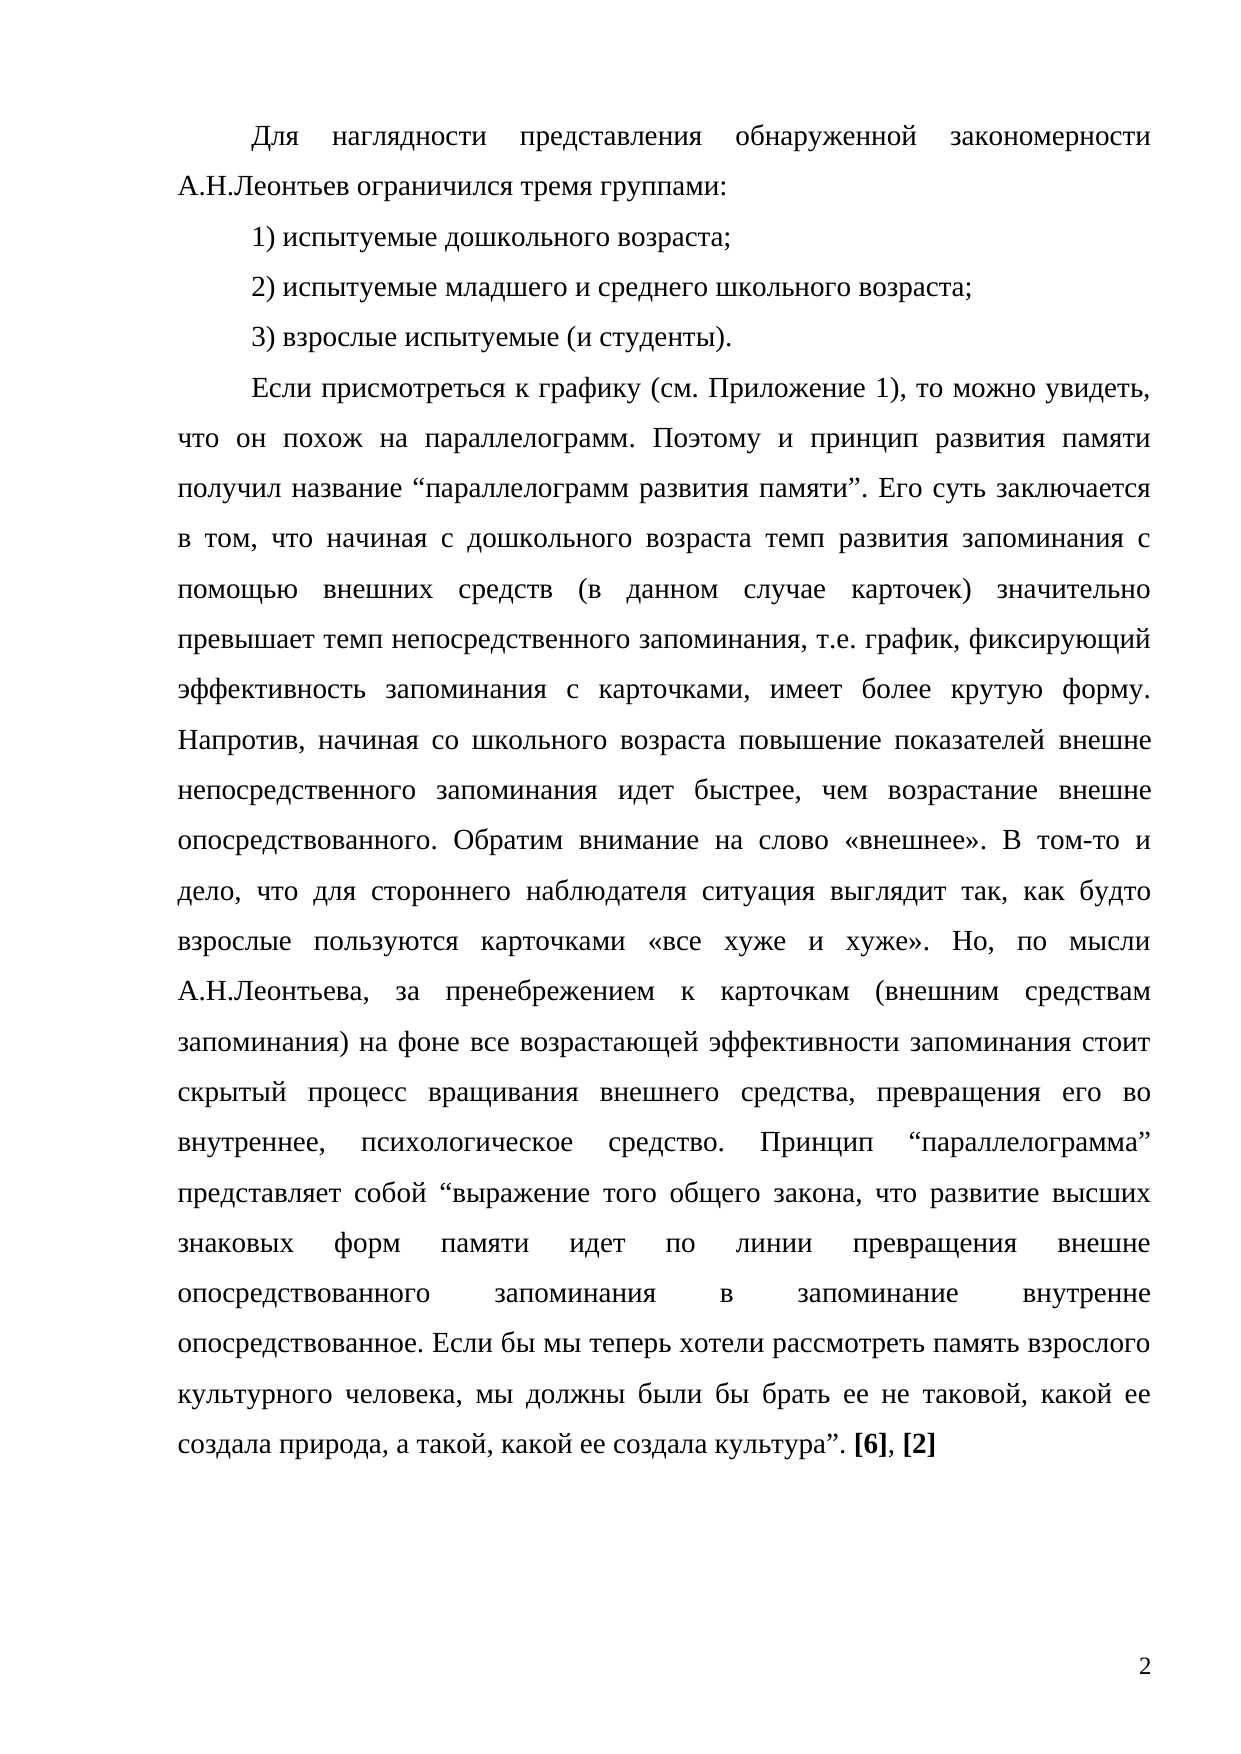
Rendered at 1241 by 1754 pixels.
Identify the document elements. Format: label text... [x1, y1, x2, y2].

text Если присмотреться к графику (см. Приложение 1), то можно увидеть, что он похож на параллелограмм. Поэтому и принцип развития памяти получил название “параллелограмм развития памяти”. Его суть заключается в том, что начиная с дошкольного возраста темп развития запоминания с помощью внешних средств (в данном случае карточек) значительно превышает темп непосредственного запоминания, т.е. график, фиксирующий эффективность запоминания с карточками, имеет более крутую форму. Напротив, начиная со школьного возраста повышение показателей внешне непосредственного запоминания идет быстрее, чем возрастание внешне опосредствованного. Обратим внимание на слово «внешнее». В том-то и дело, что для стороннего наблюдателя ситуация выглядит так, как будто взрослые пользуются карточками «все хуже и хуже». Но, по мысли А.Н.Леонтьева, за пренебрежением к карточкам (внешним средствам запоминания) на фоне все возрастающей эффективности запоминания стоит скрытый процесс вращивания внешнего средства, превращения его во внутреннее, психологическое средство. Принцип “параллелограмма” представляет собой “выражение того общего закона, что развитие высших знаковых форм памяти идет по линии превращения внешне опосредствованного запоминания в запоминание внутренне опосредствованное. Если бы мы теперь хотели рассмотреть память взрослого культурного человека, мы должны были бы брать ее не таковой, какой ее создала природа, а такой, какой ее создала культура”. [6], [2] [177, 370, 1152, 1460]
text 3) взрослые испытуемые (и студенты). [177, 319, 1152, 353]
text 1) испытуемые дошкольного возраста; [177, 219, 1152, 252]
text Для наглядности представления обнаруженной закономерности А.Н.Леонтьев ограничился тремя группами: [177, 118, 1152, 202]
text 2) испытуемые младшего и среднего школьного возраста; [177, 269, 1152, 303]
